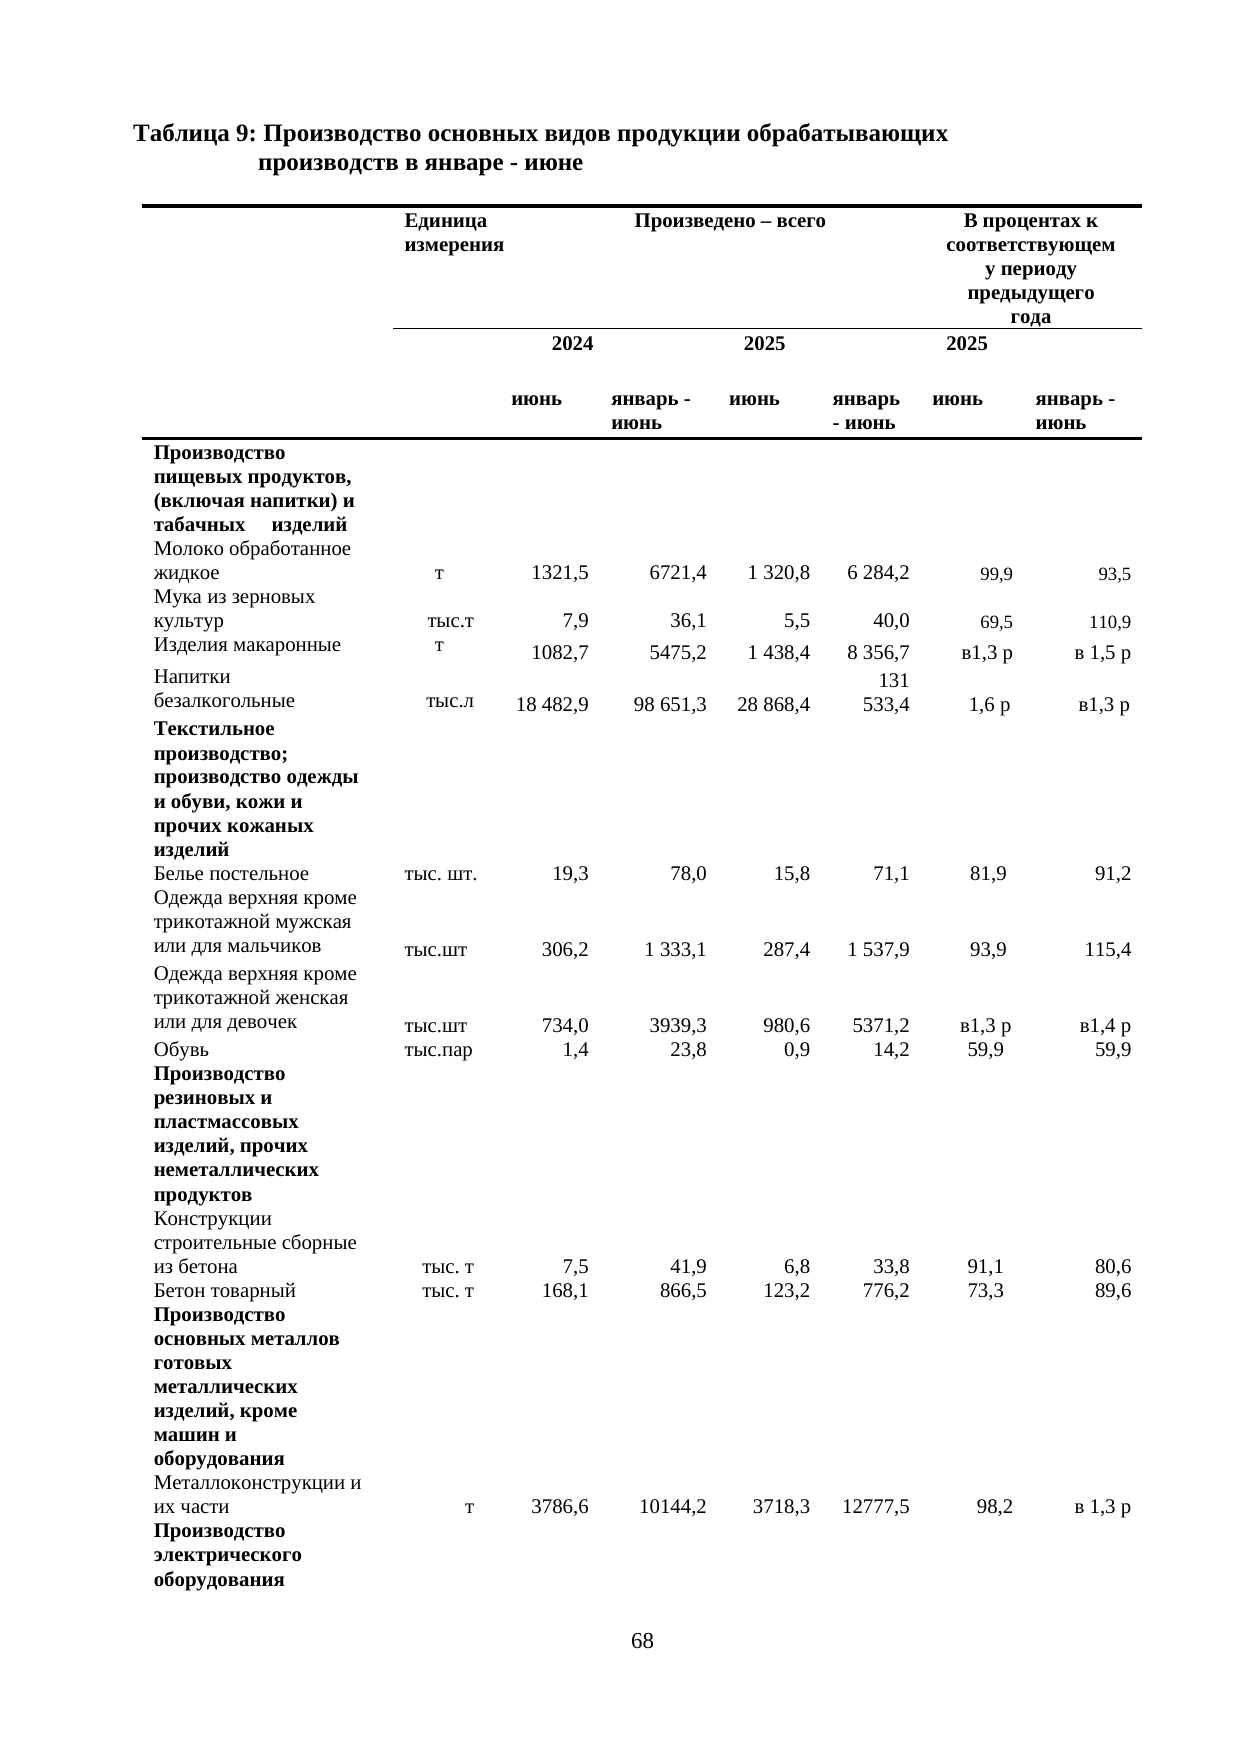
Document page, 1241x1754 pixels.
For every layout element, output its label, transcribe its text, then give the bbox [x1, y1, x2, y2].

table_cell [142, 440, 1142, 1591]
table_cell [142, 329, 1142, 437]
text производств в январе - июне [133, 147, 1137, 176]
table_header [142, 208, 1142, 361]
text Таблица 9: Производство основных видов продукции обрабатывающих [133, 118, 1137, 147]
